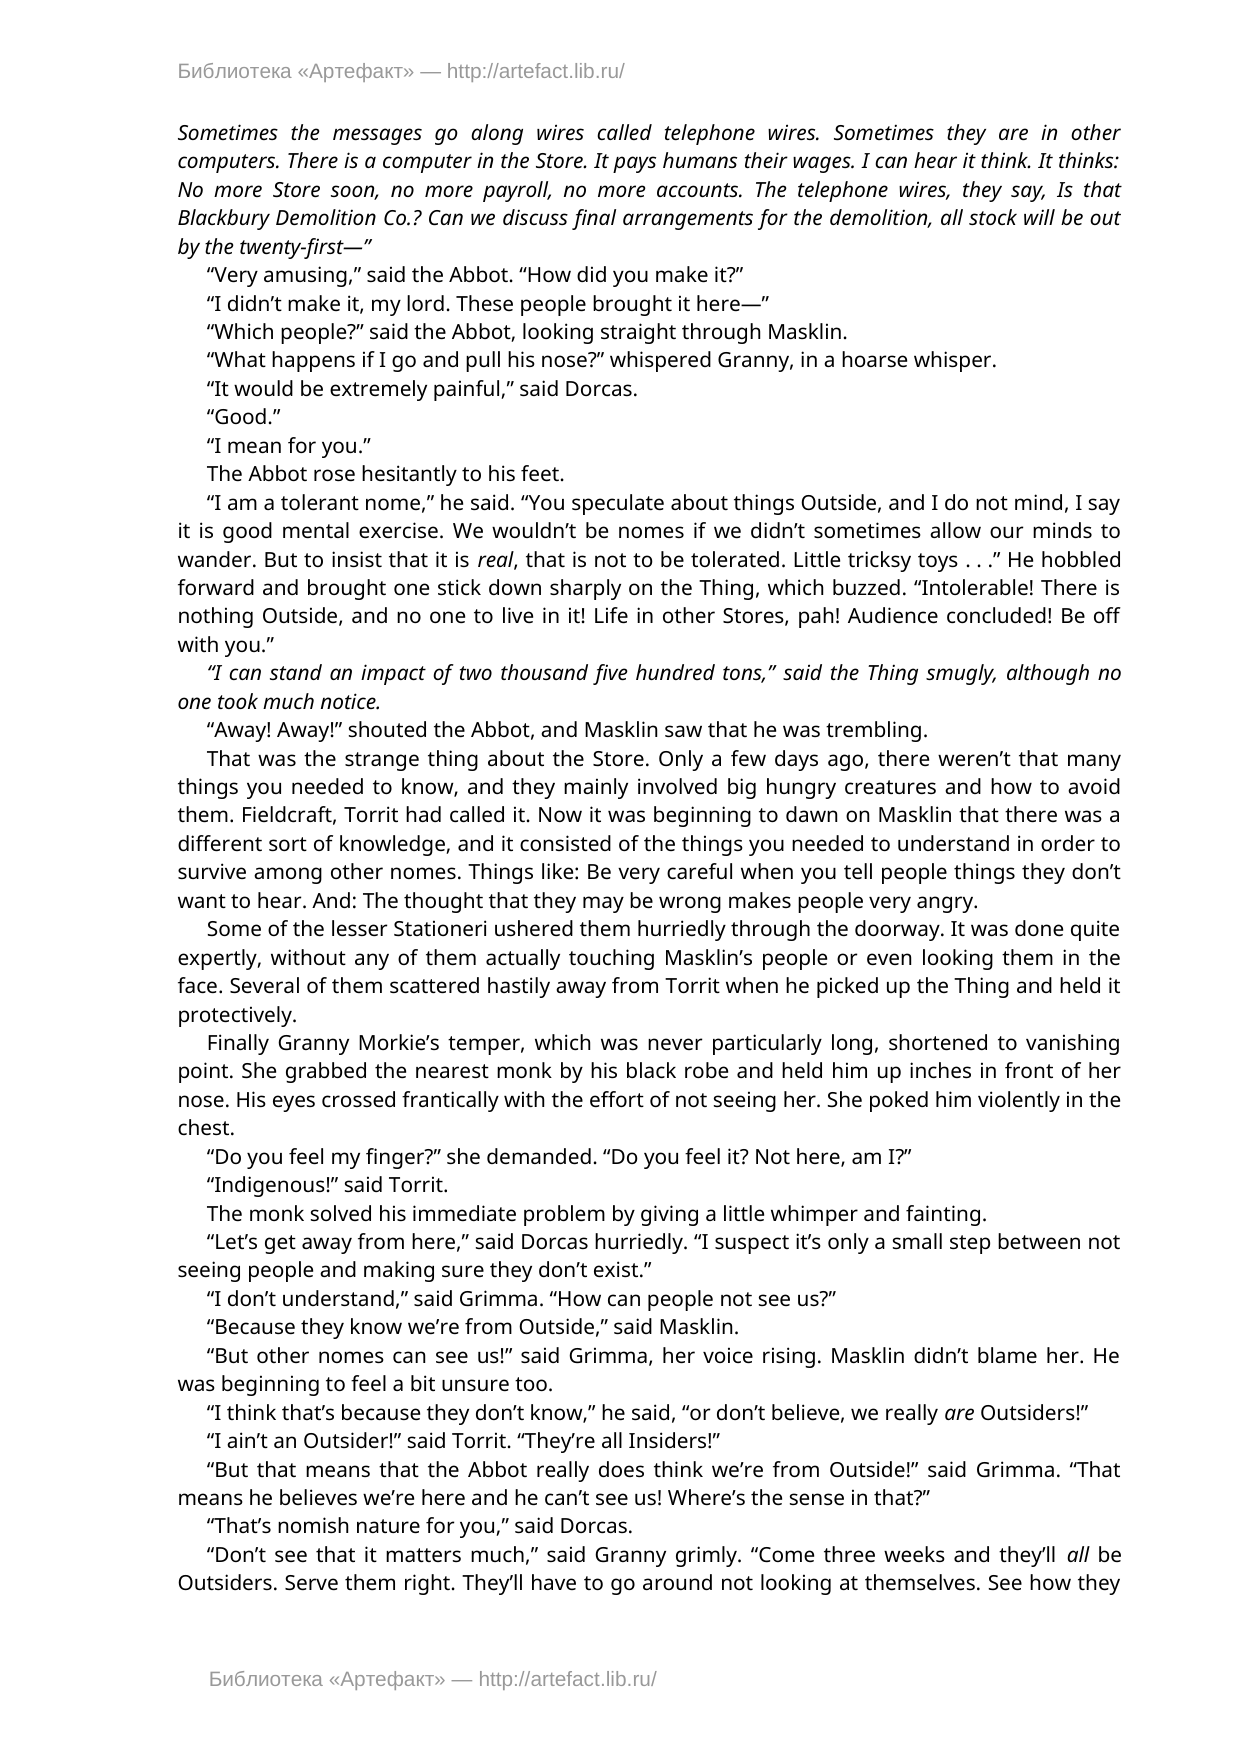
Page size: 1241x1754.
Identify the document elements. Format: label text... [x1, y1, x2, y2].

text “I am a tolerant nome,” he said. “You speculate about things Outside, and I do not mind, I say it is good mental exercise. We wouldn’t be nomes if we didn’t sometimes allow our minds to wander. But to insist that it is real, that is not to be tolerated. Little tricksy toys . . .” He hobbled forward and brought one stick down sharply on the Thing, which buzzed. “Intolerable! There is nothing Outside, and no one to live in it! Life in other Stores, pah! Audience concluded! Be off with you.” [177, 488, 1122, 658]
text “But that means that the Abbot really does think we’re from Outside!” said Grimma. “That means he believes we’re here and he can’t see us! Where’s the sense in that?” [177, 1455, 1122, 1512]
text “Very amusing,” said the Abbot. “How did you make it?” [177, 260, 1122, 289]
text “Good.” [177, 402, 1122, 431]
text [177, 1540, 1122, 1597]
text “Do you feel my finger?” she demanded. “Do you feel it? Not here, am I?” [177, 1142, 1122, 1170]
text “Which people?” said the Abbot, looking straight through Masklin. [177, 317, 1122, 346]
text “I mean for you.” [177, 431, 1122, 459]
text “Let’s get away from here,” said Dorcas hurriedly. “I suspect it’s only a small step between not seeing people and making sure they don’t exist.” [177, 1227, 1122, 1284]
text “What happens if I go and pull his nose?” whispered Granny, in a hoarse whisper. [177, 346, 1122, 374]
text “I don’t understand,” said Grimma. “How can people not see us?” [177, 1284, 1122, 1312]
text Some of the lesser Stationeri ushered them hurriedly through the doorway. It was done quite expertly, without any of them actually touching Masklin’s people or even looking them in the face. Several of them scattered hastily away from Torrit when he picked up the Thing and held it protectively. [177, 914, 1122, 1028]
text “I didn’t make it, my lord. These people brought it here—” [177, 289, 1122, 317]
text “Indigenous!” said Torrit. [177, 1170, 1122, 1199]
text That was the strange thing about the Store. Only a few days ago, there weren’t that many things you needed to know, and they mainly involved big hungry creatures and how to avoid them. Fieldcraft, Torrit had called it. Now it was beginning to dawn on Masklin that there was a different sort of knowledge, and it consisted of the things you needed to understand in order to survive among other nomes. Things like: Be very careful when you tell people things they don’t want to hear. And: The thought that they may be wrong makes people very angry. [177, 744, 1122, 914]
text “That’s nomish nature for you,” said Dorcas. [177, 1512, 1122, 1540]
text “But other nomes can see us!” said Grimma, her voice rising. Masklin didn’t blame her. He was beginning to feel a bit unsure too. [177, 1341, 1122, 1398]
text “I think that’s because they don’t know,” he said, “or don’t believe, we really are Outsiders!” [177, 1398, 1122, 1426]
text Finally Granny Morkie’s temper, which was never particularly long, shortened to vanishing point. She grabbed the nearest monk by his black robe and held him up inches in front of her nose. His eyes crossed frantically with the effort of not seeing her. She poked him violently in the chest. [177, 1028, 1122, 1142]
text “It would be extremely painful,” said Dorcas. [177, 374, 1122, 402]
text The monk solved his immediate problem by giving a little whimper and fainting. [177, 1199, 1122, 1227]
text The Abbot rose hesitantly to his feet. [177, 459, 1122, 488]
text “Away! Away!” shouted the Abbot, and Masklin saw that he was trembling. [177, 715, 1122, 744]
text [177, 118, 1122, 260]
text “I ain’t an Outsider!” said Torrit. “They’re all Insiders!” [177, 1426, 1122, 1455]
text “Because they know we’re from Outside,” said Masklin. [177, 1312, 1122, 1341]
text “I can stand an impact of two thousand five hundred tons,” said the Thing smugly, although no one took much notice. [177, 658, 1122, 715]
